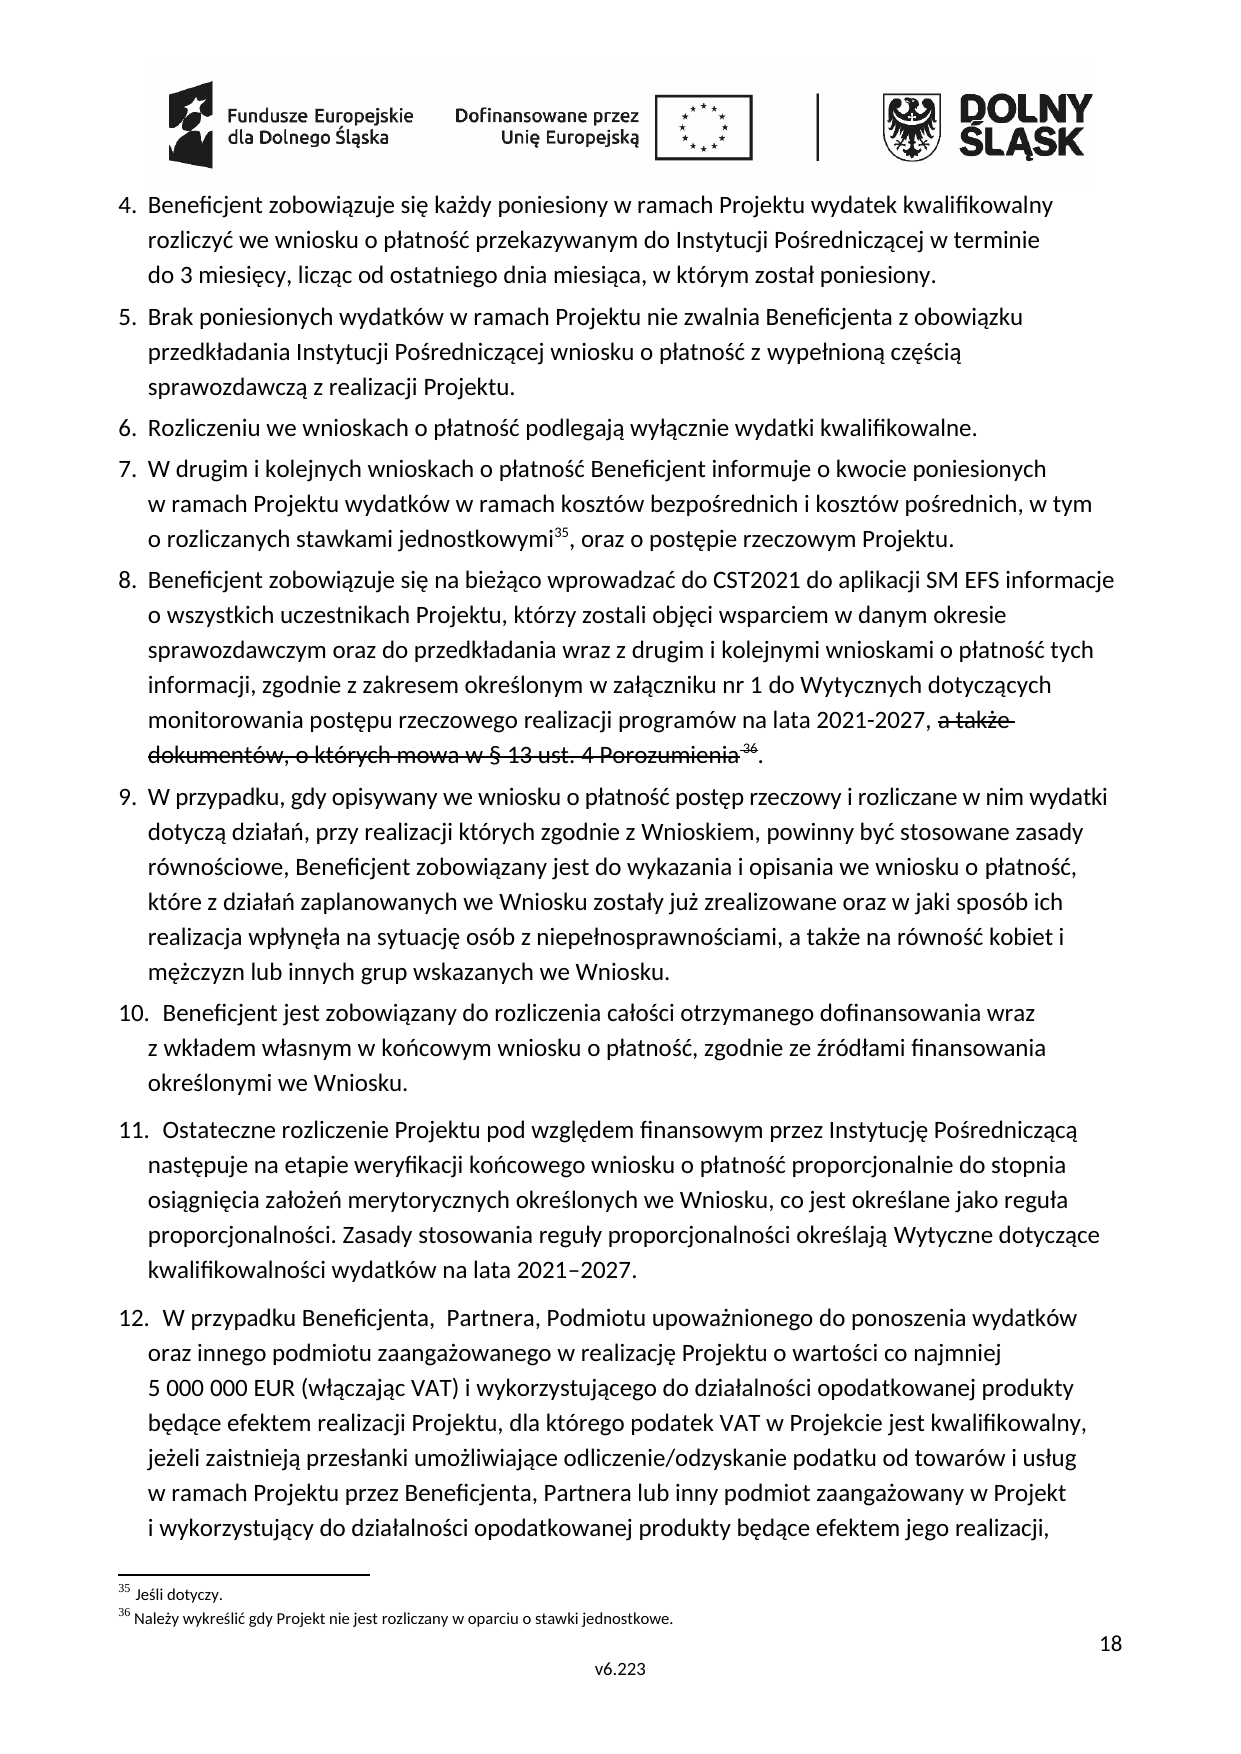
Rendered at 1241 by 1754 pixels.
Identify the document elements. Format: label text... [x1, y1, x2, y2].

list Brak poniesionych wydatków w ramach Projektu nie zwalnia Beneficjenta z obowiązku przedkładania Instytucji Pośredniczącej wniosku o płatność z wypełnioną częścią sprawozdawczą z realizacji Projektu. [118, 301, 1122, 401]
list Rozliczeniu we wnioskach o płatność podlegają wyłącznie wydatki kwalifikowalne. [118, 412, 1122, 443]
list Beneficjent jest zobowiązany do rozliczenia całości otrzymanego dofinansowania wraz z wkładem własnym w końcowym wniosku o płatność, zgodnie ze źródłami finansowania określonymi we Wniosku. [118, 997, 1122, 1098]
list Beneficjent zobowiązuje się każdy poniesiony w ramach Projektu wydatek kwalifikowalny rozliczyć we wniosku o płatność przekazywanym do Instytucji Pośredniczącej w terminie do 3 miesięcy, licząc od ostatniego dnia miesiąca, w którym został poniesiony. [118, 190, 1122, 290]
list Ostateczne rozliczenie Projektu pod względem finansowym przez Instytucję Pośredniczącą następuje na etapie weryfikacji końcowego wniosku o płatność proporcjonalnie do stopnia osiągnięcia założeń merytorycznych określonych we Wniosku, co jest określane jako reguła proporcjonalności. Zasady stosowania reguły proporcjonalności określają Wytyczne dotyczące kwalifikowalności wydatków na lata 2021–2027. [118, 1115, 1122, 1285]
picture [147, 59, 1093, 190]
list W drugim i kolejnych wnioskach o płatność Beneficjent informuje o kwocie poniesionych w ramach Projektu wydatków w ramach kosztów bezpośrednich i kosztów pośrednich, w tym o rozliczanych stawkami jednostkowymi, oraz o postępie rzeczowym Projektu. [118, 453, 1122, 554]
list W przypadku, gdy opisywany we wniosku o płatność postęp rzeczowy i rozliczane w nim wydatki dotyczą działań, przy realizacji których zgodnie z Wnioskiem, powinny być stosowane zasady równościowe, Beneficjent zobowiązany jest do wykazania i opisania we wniosku o płatność, które z działań zaplanowanych we Wniosku zostały już zrealizowane oraz w jaki sposób ich realizacja wpłynęła na sytuację osób z niepełnosprawnościami, a także na równość kobiet i mężczyzn lub innych grup wskazanych we Wniosku. [118, 781, 1122, 986]
list Beneficjent zobowiązuje się na bieżąco wprowadzać do CST2021 do aplikacji SM EFS informacje o wszystkich uczestnikach Projektu, którzy zostali objęci wsparciem w danym okresie sprawozdawczym oraz do przedkładania wraz z drugim i kolejnymi wnioskami o płatność tych informacji, zgodnie z zakresem określonym w załączniku nr 1 do Wytycznych dotyczących monitorowania postępu rzeczowego realizacji programów na lata 2021-2027, a także dokumentów, o których mowa w § 13 ust. 4 Porozumienia . [118, 565, 1122, 770]
